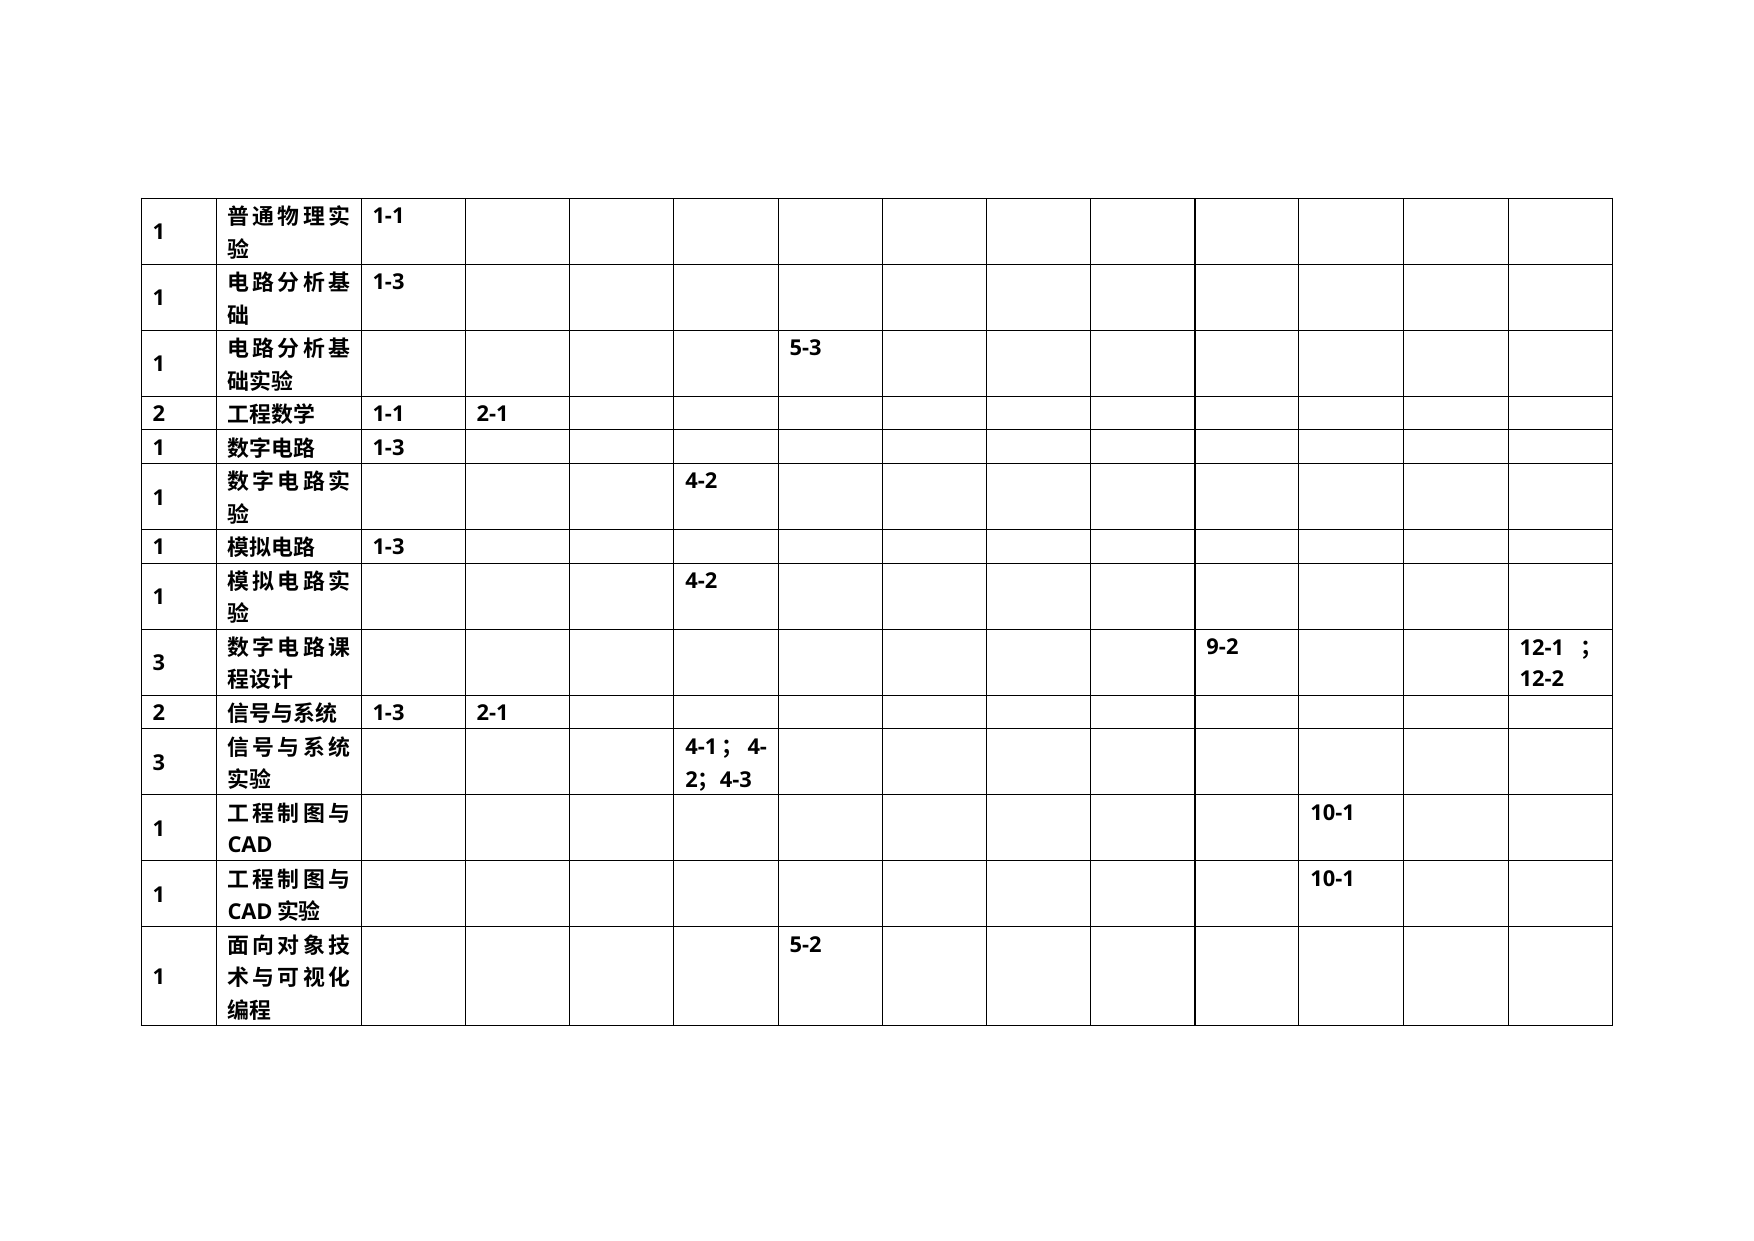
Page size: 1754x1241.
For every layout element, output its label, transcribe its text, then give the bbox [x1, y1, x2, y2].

table_cell 数字电路实验 [217, 464, 361, 529]
table_cell [362, 464, 465, 529]
table_cell [1196, 464, 1298, 529]
table_cell [1196, 861, 1298, 926]
table_cell [362, 861, 465, 926]
table_cell [570, 696, 673, 728]
table_cell 1 [142, 795, 216, 860]
table_cell [674, 696, 778, 728]
table_cell 1-3 [362, 265, 465, 330]
table_cell [1404, 331, 1508, 396]
table_cell [570, 331, 673, 396]
table_cell 5-3 [779, 331, 882, 396]
table_cell [1404, 861, 1508, 926]
table_cell 工程制图与CAD [217, 795, 361, 860]
table_cell [1404, 397, 1508, 429]
table_cell [1196, 397, 1298, 429]
table_cell [1196, 265, 1298, 330]
table_cell [362, 564, 465, 628]
table_cell [987, 861, 1090, 926]
table_cell [987, 199, 1090, 264]
table_cell [779, 199, 882, 264]
table_cell [1299, 927, 1403, 1025]
table_cell 4-2 [674, 564, 778, 628]
table_cell [466, 199, 569, 264]
table_cell 信号与系统实验 [217, 729, 361, 794]
table_cell [883, 630, 986, 694]
table_cell [779, 564, 882, 628]
table_cell 1 [142, 564, 216, 628]
table_cell [466, 331, 569, 396]
table_cell [466, 861, 569, 926]
table_cell 1-3 [362, 530, 465, 562]
table_cell [362, 630, 465, 694]
table_cell [1509, 265, 1612, 330]
table_cell [987, 397, 1090, 429]
table_cell [466, 464, 569, 529]
table_cell 1 [142, 927, 216, 1025]
table_cell [987, 265, 1090, 330]
table_cell [674, 795, 778, 860]
table_cell [570, 795, 673, 860]
table_cell [1299, 464, 1403, 529]
table_cell [1299, 397, 1403, 429]
table_cell [987, 927, 1090, 1025]
table_cell [1299, 430, 1403, 463]
table_cell [1404, 430, 1508, 463]
table_cell 2 [142, 696, 216, 728]
table_cell [1404, 564, 1508, 628]
table_cell [883, 861, 986, 926]
table_cell [1299, 564, 1403, 628]
table_cell [987, 464, 1090, 529]
table_cell 10-1 [1299, 795, 1403, 860]
table_cell 1-3 [362, 696, 465, 728]
table_cell [883, 430, 986, 463]
table_cell 10-1 [1299, 861, 1403, 926]
table_cell [674, 397, 778, 429]
table_cell [1091, 630, 1194, 694]
table_cell [362, 927, 465, 1025]
table_cell [1509, 795, 1612, 860]
table_cell [1091, 331, 1194, 396]
table_cell [987, 729, 1090, 794]
table_cell [1299, 331, 1403, 396]
table_cell 1 [142, 430, 216, 463]
table_cell [570, 630, 673, 694]
table_cell 1-3 [362, 430, 465, 463]
table_cell 1-1 [362, 199, 465, 264]
table_cell [987, 630, 1090, 694]
table_cell [779, 729, 882, 794]
table_cell [1509, 696, 1612, 728]
table_cell [1196, 199, 1298, 264]
table_cell [1404, 464, 1508, 529]
table_cell [883, 199, 986, 264]
table_cell [1091, 430, 1194, 463]
table_cell [779, 795, 882, 860]
table_cell [570, 861, 673, 926]
table_cell 工程制图与CAD实验 [217, 861, 361, 926]
table_cell 信号与系统 [217, 696, 361, 728]
table_cell [1091, 795, 1194, 860]
table_cell [674, 199, 778, 264]
table_cell [1196, 729, 1298, 794]
table_cell 1 [142, 861, 216, 926]
table_cell [1196, 564, 1298, 628]
table_cell [883, 265, 986, 330]
table_cell [1091, 199, 1194, 264]
table_cell [1196, 927, 1298, 1025]
table_cell [570, 397, 673, 429]
table_cell 1 [142, 464, 216, 529]
table_cell [883, 464, 986, 529]
table_cell [1299, 729, 1403, 794]
table_cell [883, 729, 986, 794]
table_cell [674, 530, 778, 562]
table_cell [362, 331, 465, 396]
table_cell 1 [142, 530, 216, 562]
table_cell 电路分析基础实验 [217, 331, 361, 396]
table_cell [1404, 265, 1508, 330]
table_cell [674, 430, 778, 463]
table_cell 12-1；12-2 [1509, 630, 1612, 694]
table_cell [987, 530, 1090, 562]
table_cell [1404, 795, 1508, 860]
table_cell [466, 530, 569, 562]
table_cell [570, 430, 673, 463]
table_cell [1091, 397, 1194, 429]
table_cell [674, 861, 778, 926]
table_cell [779, 464, 882, 529]
table_cell [779, 530, 882, 562]
table_cell 模拟电路 [217, 530, 361, 562]
table_cell [883, 696, 986, 728]
table_cell 数字电路课程设计 [217, 630, 361, 694]
table_cell [674, 630, 778, 694]
table_cell [1196, 795, 1298, 860]
table_cell [987, 696, 1090, 728]
table_cell 面向对象技术与可视化编程 [217, 927, 361, 1025]
table_cell [570, 265, 673, 330]
table_cell [1196, 430, 1298, 463]
table_cell [1299, 199, 1403, 264]
table_cell [1196, 530, 1298, 562]
table_cell 数字电路 [217, 430, 361, 463]
table_cell 2-1 [466, 397, 569, 429]
table_cell [570, 729, 673, 794]
table_cell [1091, 729, 1194, 794]
table_cell [987, 795, 1090, 860]
table_cell [1196, 331, 1298, 396]
table_cell [1509, 861, 1612, 926]
table_cell [570, 927, 673, 1025]
table_cell [1091, 861, 1194, 926]
table_cell [1509, 564, 1612, 628]
table_cell [1404, 199, 1508, 264]
table_cell 2-1 [466, 696, 569, 728]
table_cell [1509, 927, 1612, 1025]
table_cell [674, 331, 778, 396]
table_cell [1404, 927, 1508, 1025]
table_cell [779, 265, 882, 330]
table_cell 1 [142, 199, 216, 264]
table_cell [1299, 530, 1403, 562]
table_cell [570, 564, 673, 628]
table_cell [1404, 530, 1508, 562]
table_cell 2 [142, 397, 216, 429]
table_cell [1091, 564, 1194, 628]
table_cell [1404, 630, 1508, 694]
table_cell [362, 729, 465, 794]
table_cell [883, 564, 986, 628]
table_cell [466, 927, 569, 1025]
table_cell [883, 927, 986, 1025]
table_cell 1 [142, 265, 216, 330]
table_cell [570, 464, 673, 529]
table_cell [1299, 630, 1403, 694]
table_cell [987, 430, 1090, 463]
table_cell [1299, 265, 1403, 330]
table_cell [1509, 464, 1612, 529]
table_cell [1404, 696, 1508, 728]
table_cell [779, 430, 882, 463]
table_cell [466, 564, 569, 628]
table_cell [1509, 729, 1612, 794]
table_cell [1091, 696, 1194, 728]
table_cell [883, 530, 986, 562]
table_cell [1299, 696, 1403, 728]
table_cell [779, 861, 882, 926]
table_cell [1091, 265, 1194, 330]
table_cell [1196, 696, 1298, 728]
table_cell 9-2 [1196, 630, 1298, 694]
table_cell [1509, 397, 1612, 429]
table_cell 工程数学 [217, 397, 361, 429]
table_cell [570, 530, 673, 562]
table_cell 5-2 [779, 927, 882, 1025]
table_cell [466, 795, 569, 860]
table_cell [466, 265, 569, 330]
table_cell 1 [142, 331, 216, 396]
table_cell 普通物理实验 [217, 199, 361, 264]
table_cell [987, 564, 1090, 628]
table_cell 模拟电路实验 [217, 564, 361, 628]
table_cell [1091, 530, 1194, 562]
table_cell [883, 795, 986, 860]
table_cell [466, 729, 569, 794]
table_cell [1509, 331, 1612, 396]
table_cell [987, 331, 1090, 396]
table_cell 3 [142, 729, 216, 794]
table_cell [362, 795, 465, 860]
table_cell [779, 397, 882, 429]
table_cell 4-2 [674, 464, 778, 529]
table_cell [883, 331, 986, 396]
table_cell [570, 199, 673, 264]
table_cell [1091, 464, 1194, 529]
table_cell 1-1 [362, 397, 465, 429]
table_cell [779, 630, 882, 694]
table_cell [466, 430, 569, 463]
table_cell [674, 265, 778, 330]
table_cell [1509, 530, 1612, 562]
table_cell [883, 397, 986, 429]
table_cell [779, 696, 882, 728]
table_cell 4-1；4-2；4-3 [674, 729, 778, 794]
table_cell [1509, 199, 1612, 264]
table_cell 3 [142, 630, 216, 694]
table_cell [1404, 729, 1508, 794]
table_cell 电路分析基础 [217, 265, 361, 330]
table_cell [1509, 430, 1612, 463]
table_cell [1091, 927, 1194, 1025]
table_cell [674, 927, 778, 1025]
table_cell [466, 630, 569, 694]
